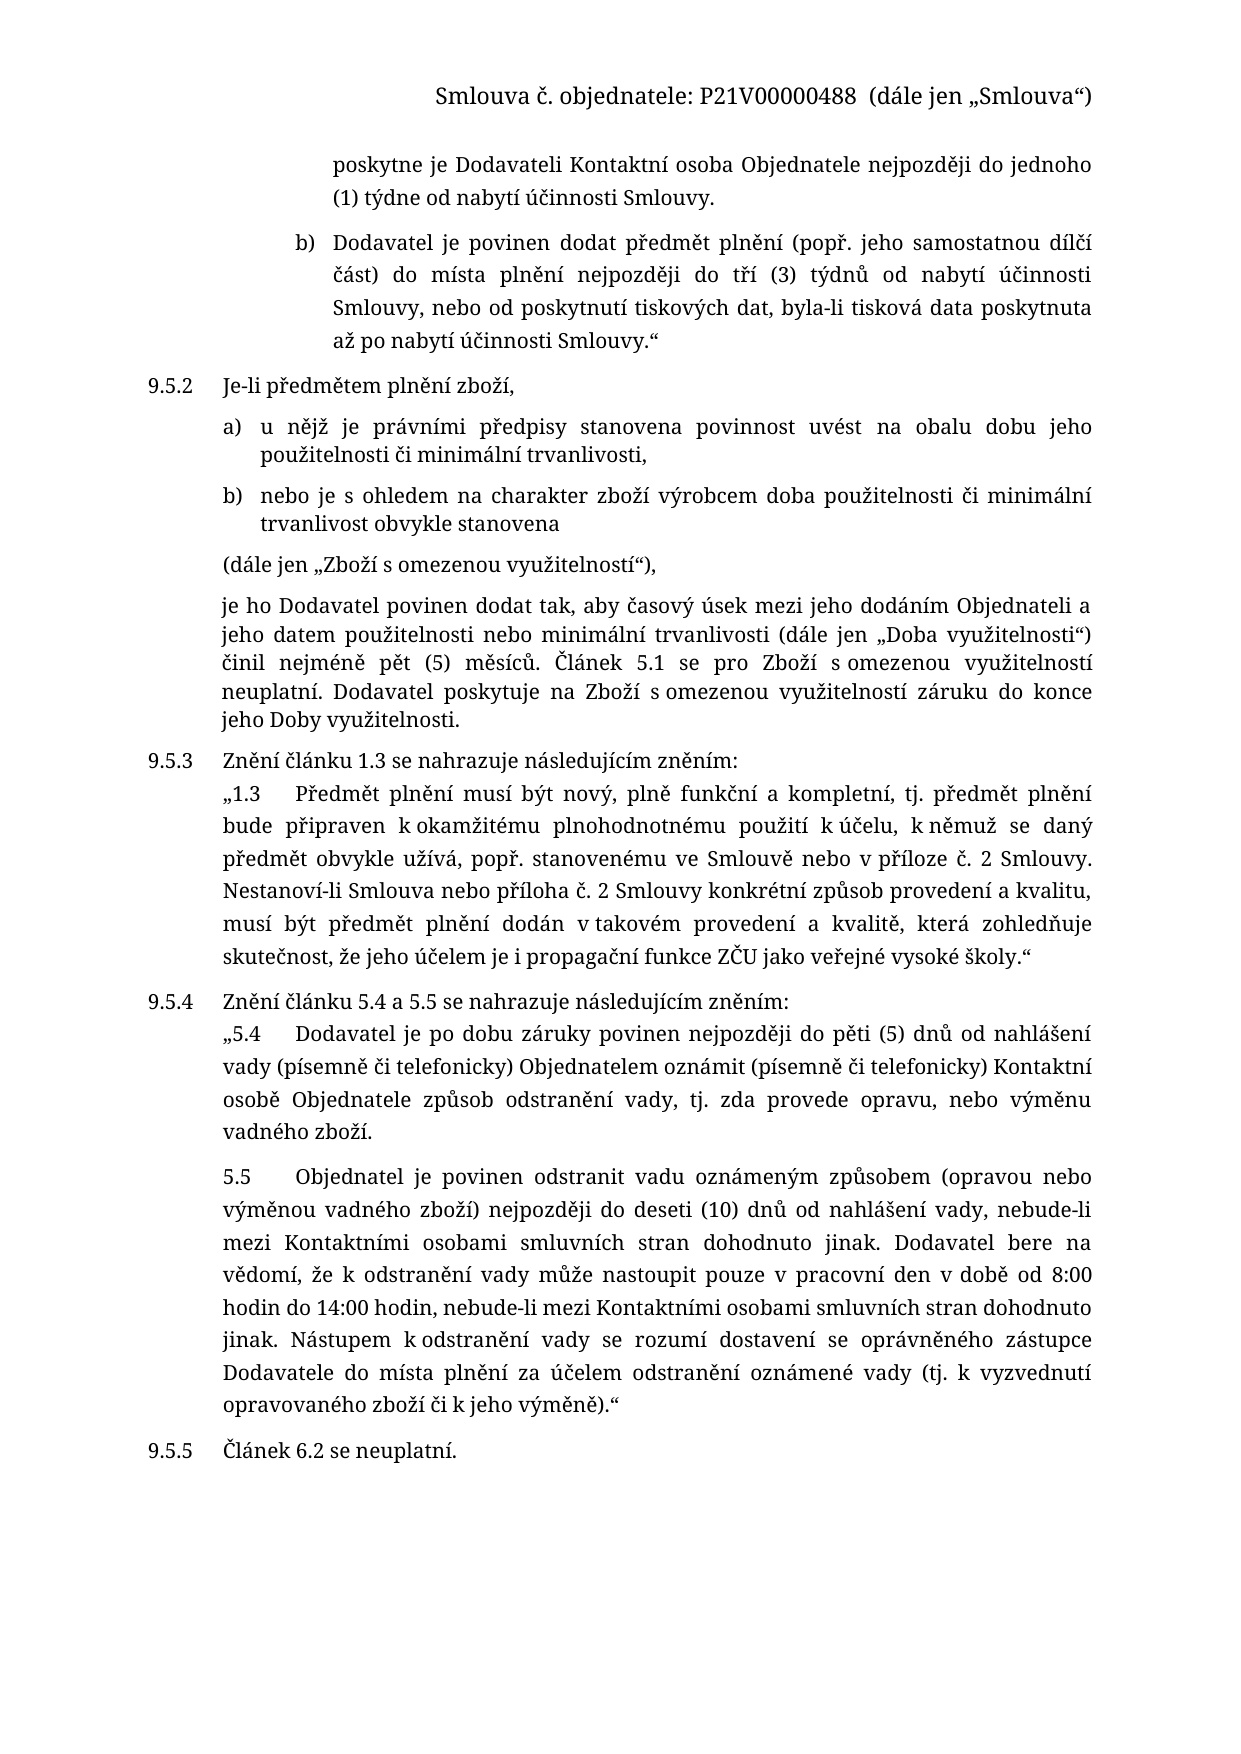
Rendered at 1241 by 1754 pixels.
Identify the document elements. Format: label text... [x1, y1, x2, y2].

list Je-li předmětem plnění zboží, [148, 371, 1093, 399]
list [295, 150, 1093, 211]
text (dále jen „Zboží s omezenou využitelností“), [223, 551, 1093, 579]
list Znění článku 1.3 se nahrazuje následujícím zněním: [148, 746, 1093, 774]
list 5.5 Objednatel je povinen odstranit vadu oznámeným způsobem (opravou nebo výměnou vadného zboží) nejpozději do deseti (10) dnů od nahlášení vady, nebude-li mezi Kontaktními osobami smluvních stran dohodnuto jinak. Dodavatel bere na vědomí, že k odstranění vady může nastoupit pouze v pracovní den v době od 8:00 hodin do 14:00 hodin, nebude-li mezi Kontaktními osobami smluvních stran dohodnuto jinak. Nástupem k odstranění vady se rozumí dostavení se oprávněného zástupce Dodavatele do místa plnění za účelem odstranění oznámené vady (tj. k vyzvednutí opravovaného zboží či k jeho výměně).“ [223, 1162, 1093, 1419]
list „1.3 Předmět plnění musí být nový, plně funkční a kompletní, tj. předmět plnění bude připraven k okamžitému plnohodnotnému použití k účelu, k němuž se daný předmět obvykle užívá, popř. stanovenému ve Smlouvě nebo v příloze č. 2 Smlouvy. Nestanoví-li Smlouva nebo příloha č. 2 Smlouvy konkrétní způsob provedení a kvalitu, musí být předmět plnění dodán v takovém provedení a kvalitě, která zohledňuje skutečnost, že jeho účelem je i propagační funkce ZČU jako veřejné vysoké školy.“ [223, 779, 1093, 970]
list Článek 6.2 se neuplatní. [148, 1436, 1093, 1464]
list Znění článku 5.4 a 5.5 se nahrazuje následujícím zněním: [148, 987, 1093, 1015]
list „5.4 Dodavatel je po dobu záruky povinen nejpozději do pěti (5) dnů od nahlášení vady (písemně či telefonicky) Objednatelem oznámit (písemně či telefonicky) Kontaktní osobě Objednatele způsob odstranění vady, tj. zda provede opravu, nebo výměnu vadného zboží. [223, 1019, 1093, 1146]
list Dodavatel je povinen dodat předmět plnění (popř. jeho samostatnou dílčí část) do místa plnění nejpozději do tří (3) týdnů od nabytí účinnosti Smlouvy, nebo od poskytnutí tiskových dat, byla-li tisková data poskytnuta až po nabytí účinnosti Smlouvy.“ [295, 228, 1093, 354]
list u nějž je právními předpisy stanovena povinnost uvést na obalu dobu jeho použitelnosti či minimální trvanlivosti, [223, 412, 1093, 469]
text je ho Dodavatel povinen dodat tak, aby časový úsek mezi jeho dodáním Objednateli a jeho datem použitelnosti nebo minimální trvanlivosti (dále jen „Doba využitelnosti“) činil nejméně pět (5) měsíců. Článek 5.1 se pro Zboží s omezenou využitelností neuplatní. Dodavatel poskytuje na Zboží s omezenou využitelností záruku do konce jeho Doby využitelnosti. [221, 591, 1093, 734]
list nebo je s ohledem na charakter zboží výrobcem doba použitelnosti či minimální trvanlivost obvykle stanovena [223, 481, 1093, 538]
